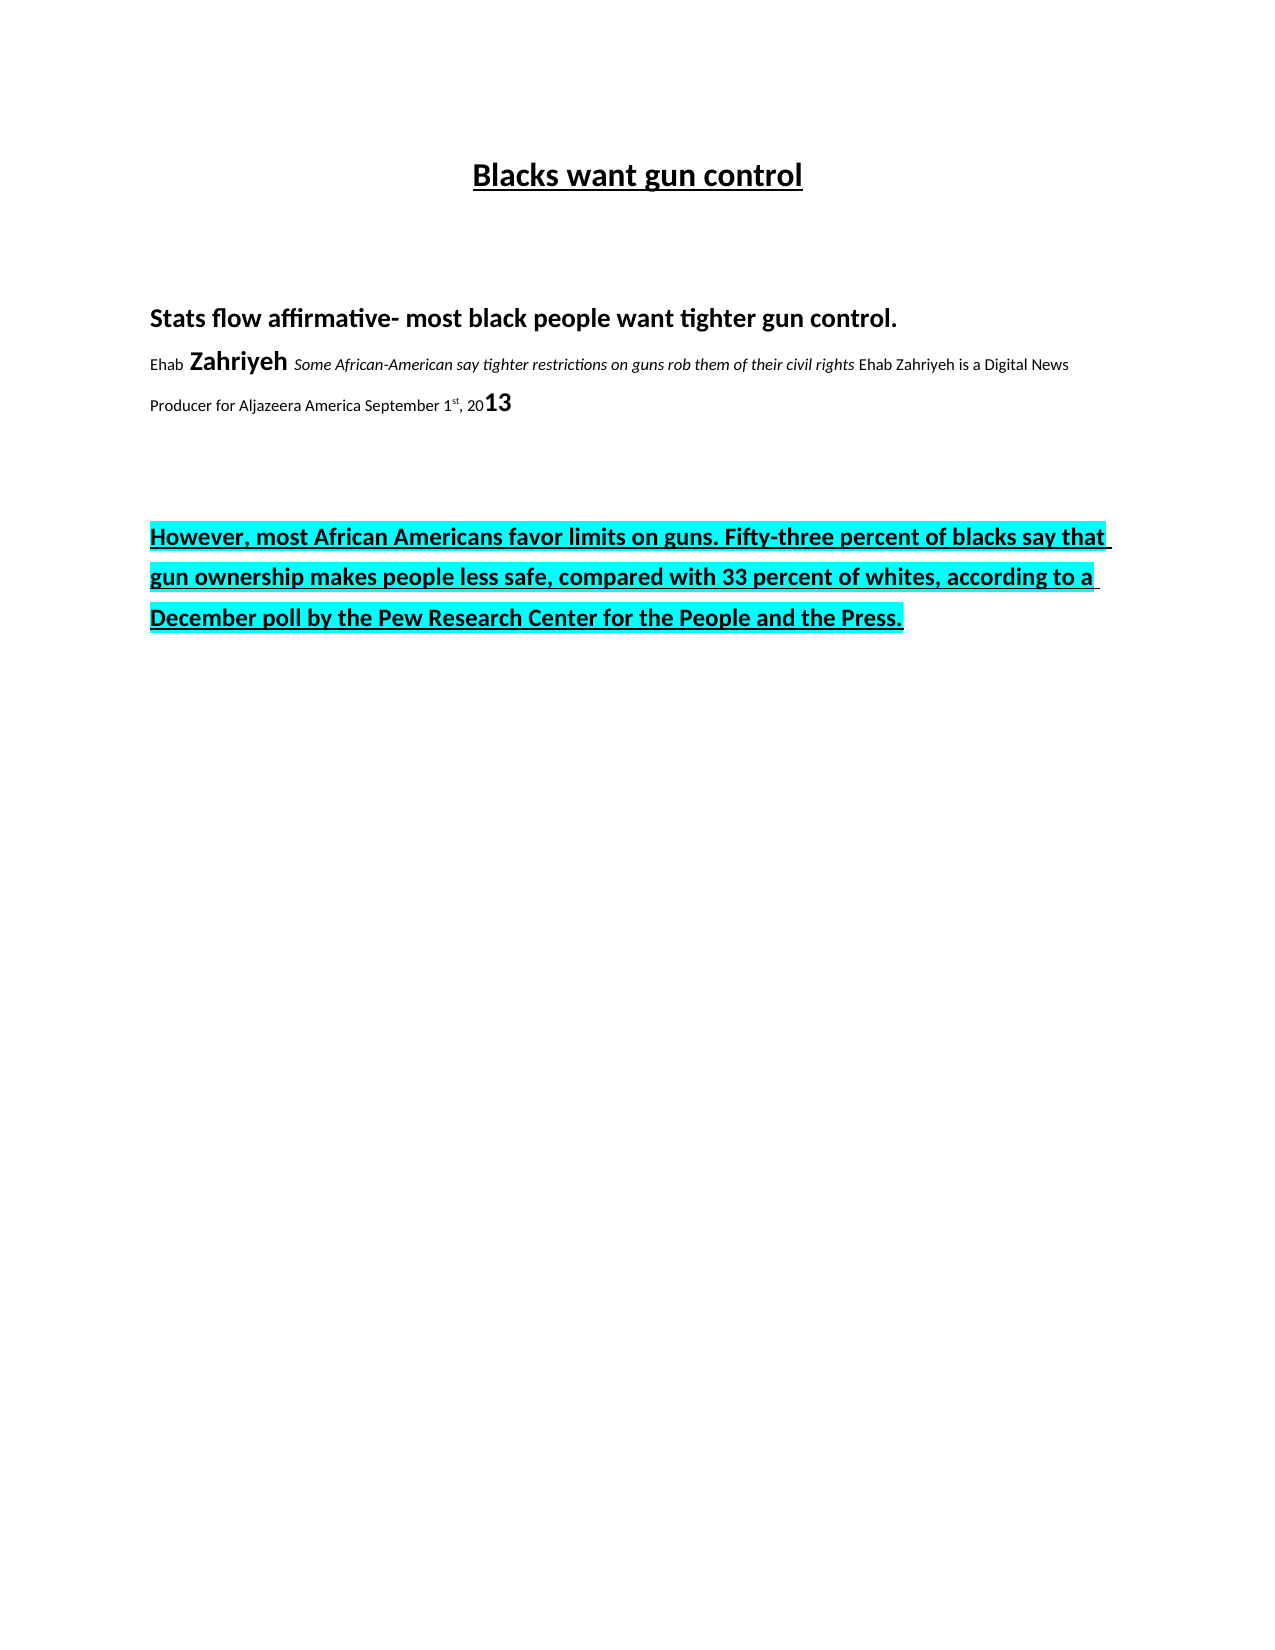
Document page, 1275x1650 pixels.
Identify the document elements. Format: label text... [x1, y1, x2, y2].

text Ehab Zahriyeh Some African-American say tighter restrictions on guns rob them of their civil rights Ehab Zahriyeh is a Digital News Producer for Aljazeera America September 1st, 2013 [150, 337, 1125, 418]
subtitle Stats flow affirmative- most black people want tighter gun control. [150, 301, 1125, 334]
subtitle Blacks want gun control [150, 154, 1125, 195]
text However, most African Americans favor limits on guns. Fifty-three percent of blacks say that gun ownership makes people less safe, compared with 33 percent of whites, according to a December poll by the Pew Research Center for the People and the Press. [150, 511, 1125, 633]
